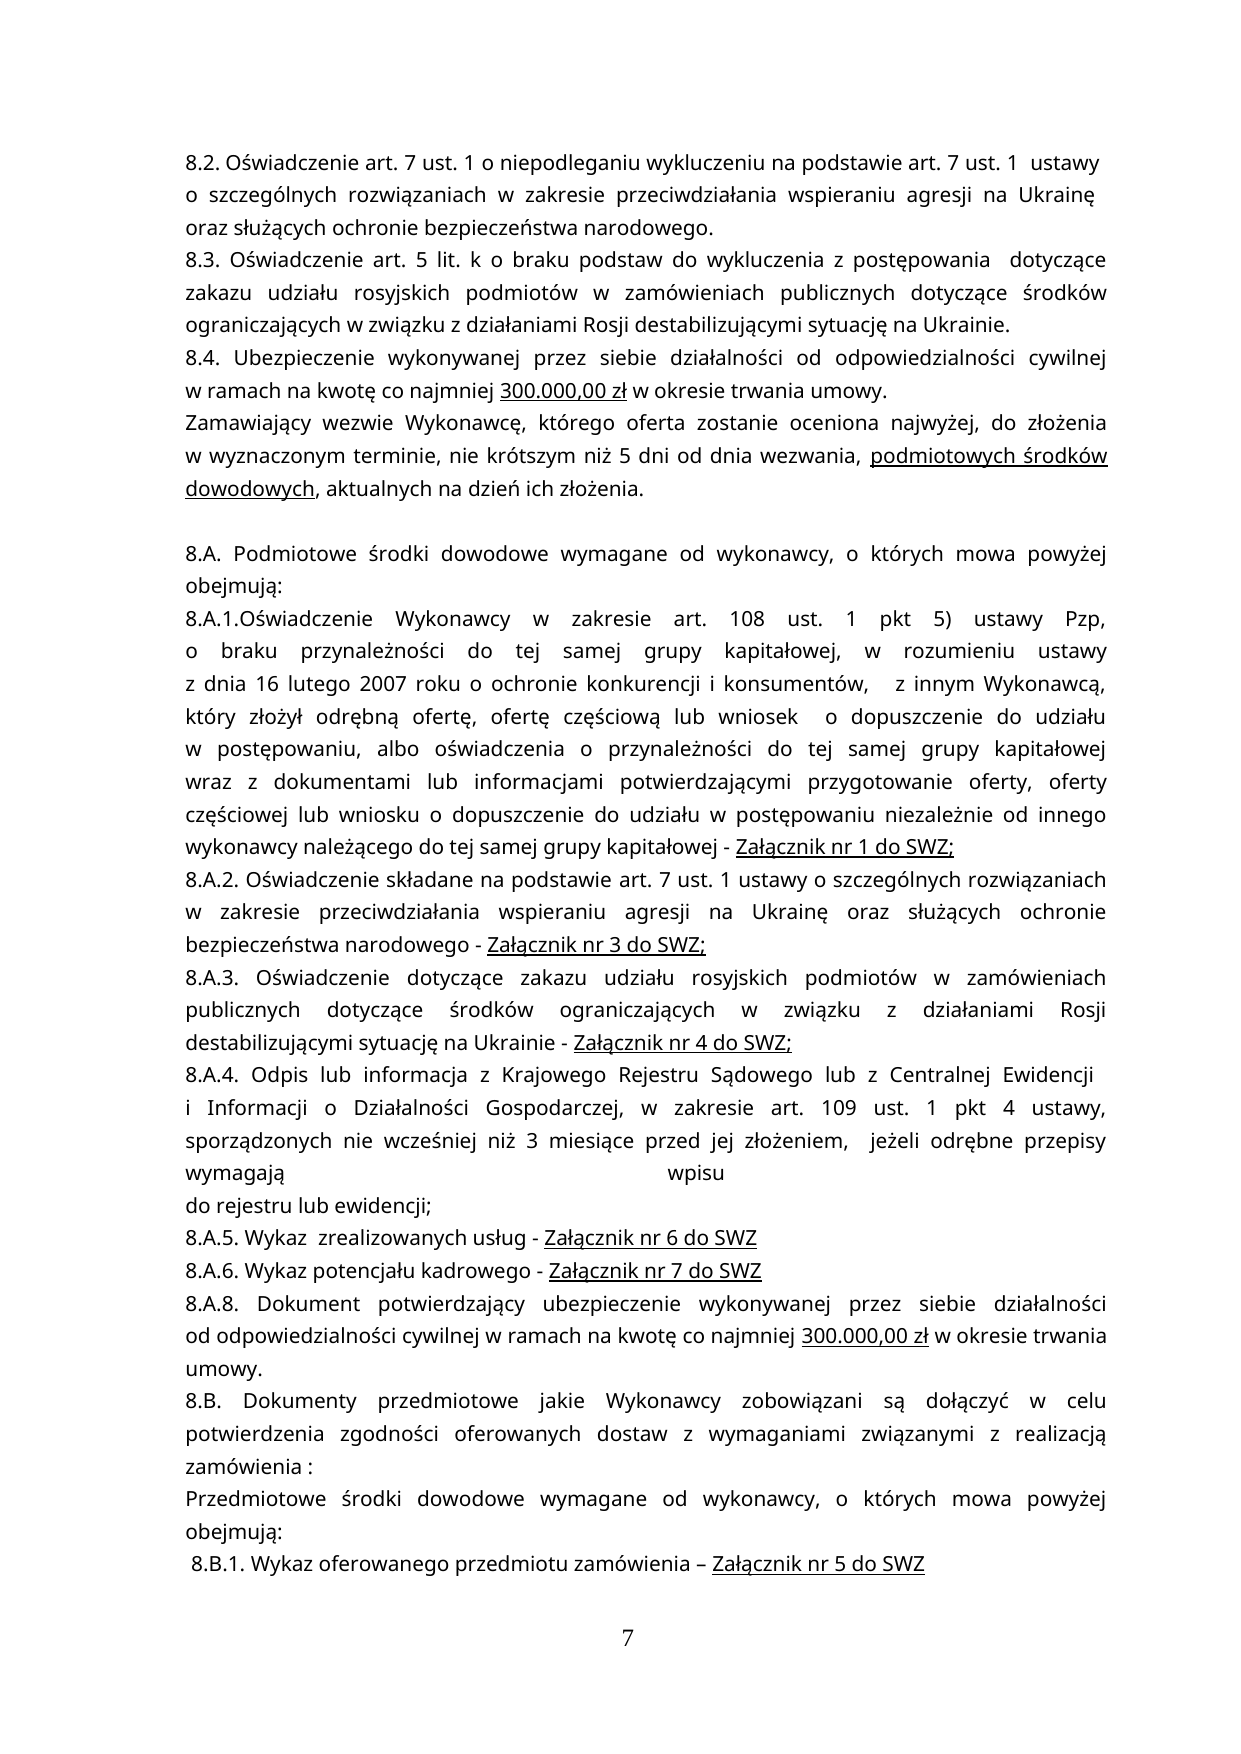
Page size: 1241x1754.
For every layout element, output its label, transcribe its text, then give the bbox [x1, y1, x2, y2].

text 8.B.1. Wykaz oferowanego przedmiotu zamówienia – Załącznik nr 5 do SWZ [148, 1549, 1107, 1578]
text 8.B. Dokumenty przedmiotowe jakie Wykonawcy zobowiązani są dołączyć w celu potwierdzenia zgodności oferowanych dostaw z wymaganiami związanymi z realizacją zamówienia : [185, 1387, 1107, 1480]
text 8.2. Oświadczenie art. 7 ust. 1 o niepodleganiu wykluczeniu na podstawie art. 7 ust. 1 ustawy o szczególnych rozwiązaniach w zakresie przeciwdziałania wspieraniu agresji na Ukrainę oraz służących ochronie bezpieczeństwa narodowego. [185, 148, 1107, 241]
text 8.A. Podmiotowe środki dowodowe wymagane od wykonawcy, o których mowa powyżej obejmują: [185, 539, 1107, 600]
text Przedmiotowe środki dowodowe wymagane od wykonawcy, o których mowa powyżej obejmują: [185, 1484, 1107, 1545]
text 8.A.2. Oświadczenie składane na podstawie art. 7 ust. 1 ustawy o szczególnych rozwiązaniach w zakresie przeciwdziałania wspieraniu agresji na Ukrainę oraz służących ochronie bezpieczeństwa narodowego - Załącznik nr 3 do SWZ; [185, 865, 1107, 958]
text 8.A.8. Dokument potwierdzający ubezpieczenie wykonywanej przez siebie działalności od odpowiedzialności cywilnej w ramach na kwotę co najmniej 300.000,00 zł w okresie trwania umowy. [185, 1289, 1107, 1382]
text 8.A.1.Oświadczenie Wykonawcy w zakresie art. 108 ust. 1 pkt 5) ustawy Pzp, o braku przynależności do tej samej grupy kapitałowej, w rozumieniu ustawy z dnia 16 lutego 2007 roku o ochronie konkurencji i konsumentów, z innym Wykonawcą, który złożył odrębną ofertę, ofertę częściową lub wniosek o dopuszczenie do udziału w postępowaniu, albo oświadczenia o przynależności do tej samej grupy kapitałowej wraz z dokumentami lub informacjami potwierdzającymi przygotowanie oferty, oferty częściowej lub wniosku o dopuszczenie do udziału w postępowaniu niezależnie od innego wykonawcy należącego do tej samej grupy kapitałowej - Załącznik nr 1 do SWZ; [185, 604, 1107, 861]
text 8.3. Oświadczenie art. 5 lit. k o braku podstaw do wykluczenia z postępowania dotyczące zakazu udziału rosyjskich podmiotów w zamówieniach publicznych dotyczące środków ograniczających w związku z działaniami Rosji destabilizującymi sytuację na Ukrainie. [185, 245, 1107, 339]
text 8.A.6. Wykaz potencjału kadrowego - Załącznik nr 7 do SWZ [185, 1256, 1107, 1284]
text 8.A.4. Odpis lub informacja z Krajowego Rejestru Sądowego lub z Centralnej Ewidencji i Informacji o Działalności Gospodarczej, w zakresie art. 109 ust. 1 pkt 4 ustawy, sporządzonych nie wcześniej niż 3 miesiące przed jej złożeniem, jeżeli odrębne przepisy wymagają wpisu do rejestru lub ewidencji; [185, 1061, 1107, 1219]
text 8.A.3. Oświadczenie dotyczące zakazu udziału rosyjskich podmiotów w zamówieniach publicznych dotyczące środków ograniczających w związku z działaniami Rosji destabilizującymi sytuację na Ukrainie - Załącznik nr 4 do SWZ; [185, 963, 1107, 1056]
text 8.4. Ubezpieczenie wykonywanej przez siebie działalności od odpowiedzialności cywilnej w ramach na kwotę co najmniej 300.000,00 zł w okresie trwania umowy. [185, 343, 1107, 404]
text Zamawiający wezwie Wykonawcę, którego oferta zostanie oceniona najwyżej, do złożenia w wyznaczonym terminie, nie krótszym niż 5 dni od dnia wezwania, podmiotowych środków dowodowych, aktualnych na dzień ich złożenia. [185, 408, 1107, 502]
text 8.A.5. Wykaz zrealizowanych usług - Załącznik nr 6 do SWZ [185, 1223, 1107, 1252]
